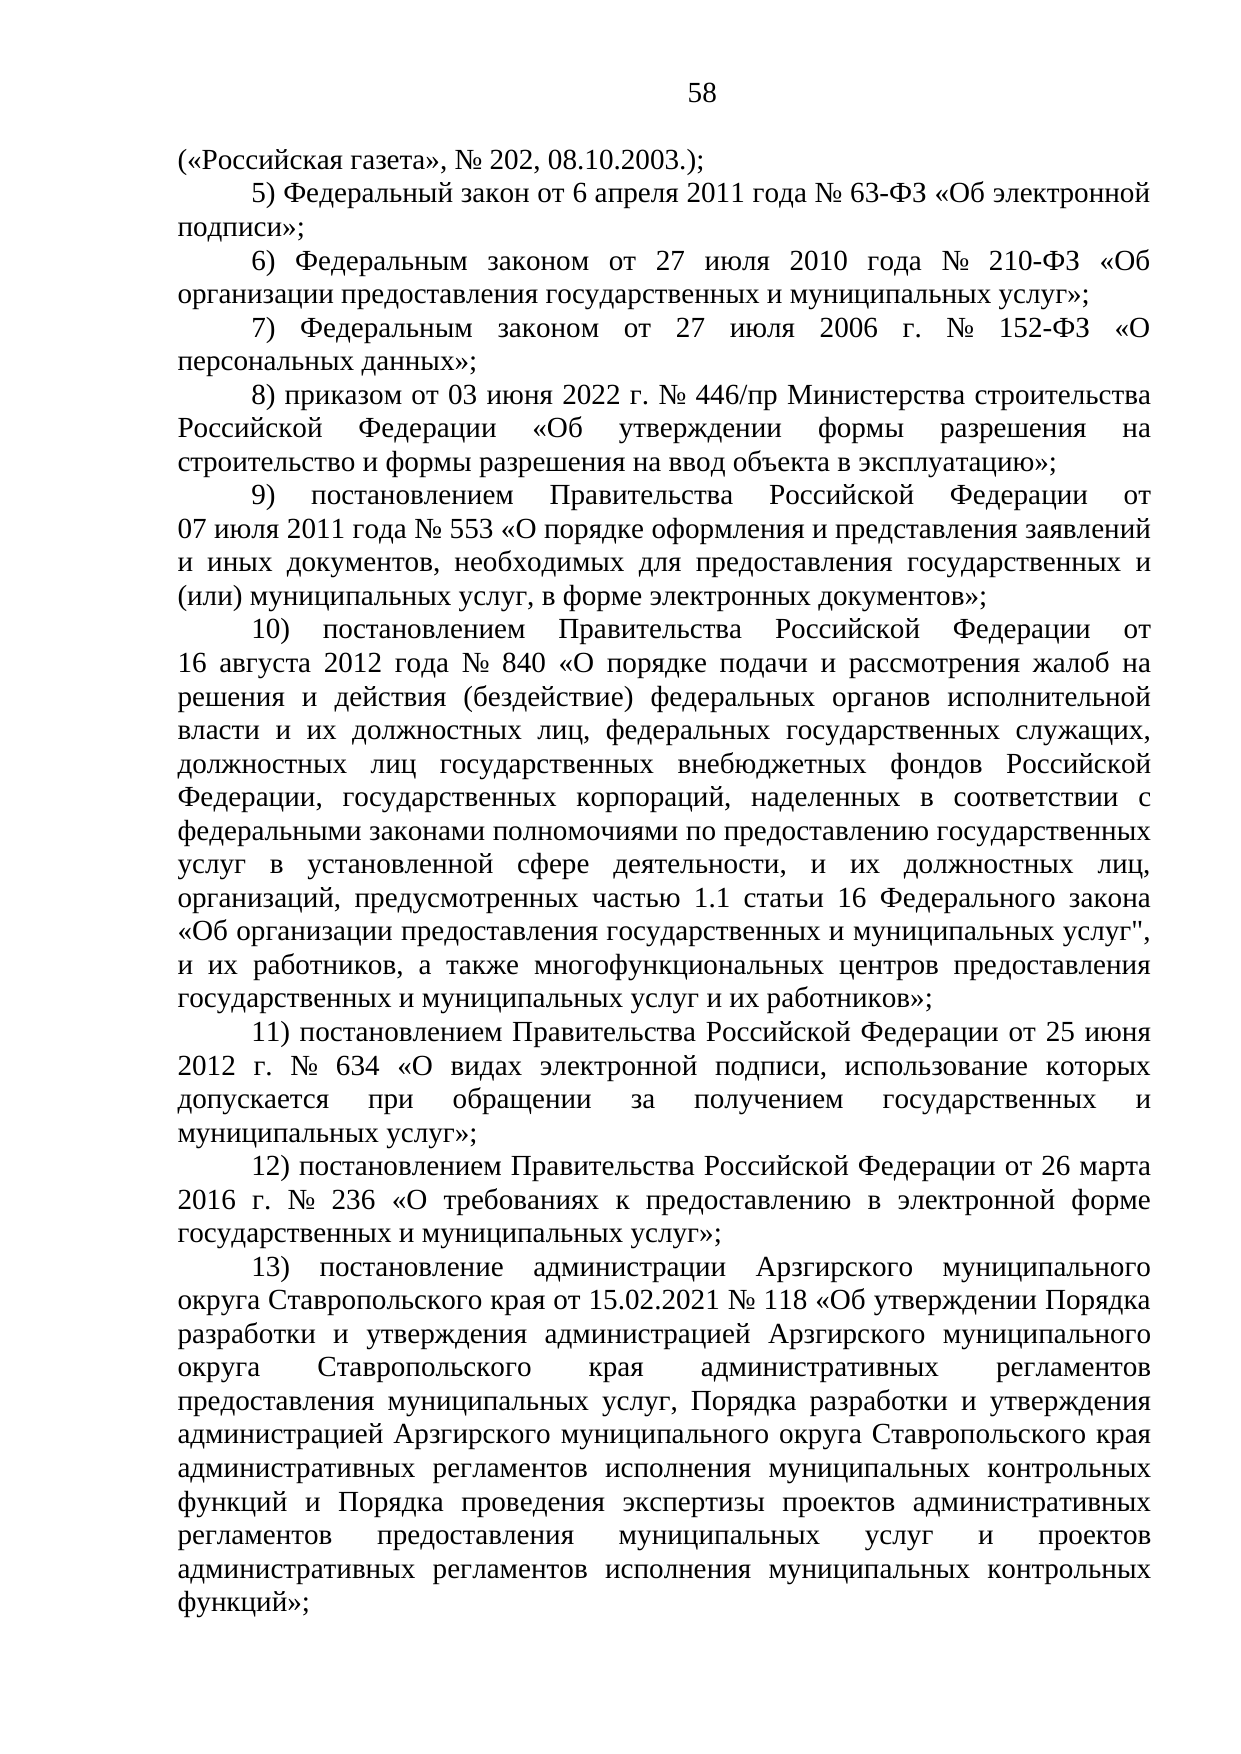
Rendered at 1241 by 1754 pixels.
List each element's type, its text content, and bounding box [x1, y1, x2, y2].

text 7) Федеральным законом от 27 июля 2006 г. № 152-ФЗ «О персональных данных»; [177, 310, 1152, 377]
text 5) Федеральный закон от 6 апреля 2011 года № 63-ФЗ «Об электронной подписи»; [177, 176, 1152, 243]
text 8) приказом от 03 июня 2022 г. № 446/пр Министерства строительства Российской Федерации «Об утверждении формы разрешения на строительство и формы разрешения на ввод объекта в эксплуатацию»; [177, 377, 1152, 477]
text 9) постановлением Правительства Российской Федерации от 07 июля 2011 года № 553 «О порядке оформления и представления заявлений и иных документов, необходимых для предоставления государственных и (или) муниципальных услуг, в форме электронных документов»; [177, 477, 1152, 612]
text 10) постановлением Правительства Российской Федерации от 16 августа 2012 года № 840 «О порядке подачи и рассмотрения жалоб на решения и действия (бездействие) федеральных органов исполнительной власти и их должностных лиц, федеральных государственных служащих, должностных лиц государственных внебюджетных фондов Российской Федерации, государственных корпораций, наделенных в соответствии с федеральными законами полномочиями по предоставлению государственных услуг в установленной сфере деятельности, и их должностных лиц, организаций, предусмотренных частью 1.1 статьи 16 Федерального закона «Об организации предоставления государственных и муниципальных услуг", и их работников, а также многофункциональных центров предоставления государственных и муниципальных услуг и их работников»; [177, 612, 1152, 1014]
text 13) постановление администрации Арзгирского муниципального округа Ставропольского края от 15.02.2021 № 118 «Об утверждении Порядка разработки и утверждения администрацией Арзгирского муниципального округа Ставропольского края административных регламентов предоставления муниципальных услуг, Порядка разработки и утверждения администрацией Арзгирского муниципального округа Ставропольского края административных регламентов исполнения муниципальных контрольных функций и Порядка проведения экспертизы проектов административных регламентов предоставления муниципальных услуг и проектов административных регламентов исполнения муниципальных контрольных функций»; [177, 1249, 1152, 1618]
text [177, 142, 1152, 176]
text 12) постановлением Правительства Российской Федерации от 26 марта 2016 г. № 236 «О требованиях к предоставлению в электронной форме государственных и муниципальных услуг»; [177, 1148, 1152, 1249]
text 6) Федеральным законом от 27 июля 2010 года № 210-ФЗ «Об организации предоставления государственных и муниципальных услуг»; [177, 243, 1152, 310]
text 11) постановлением Правительства Российской Федерации от 25 июня 2012 г. № 634 «О видах электронной подписи, использование которых допускается при обращении за получением государственных и муниципальных услуг»; [177, 1014, 1152, 1148]
